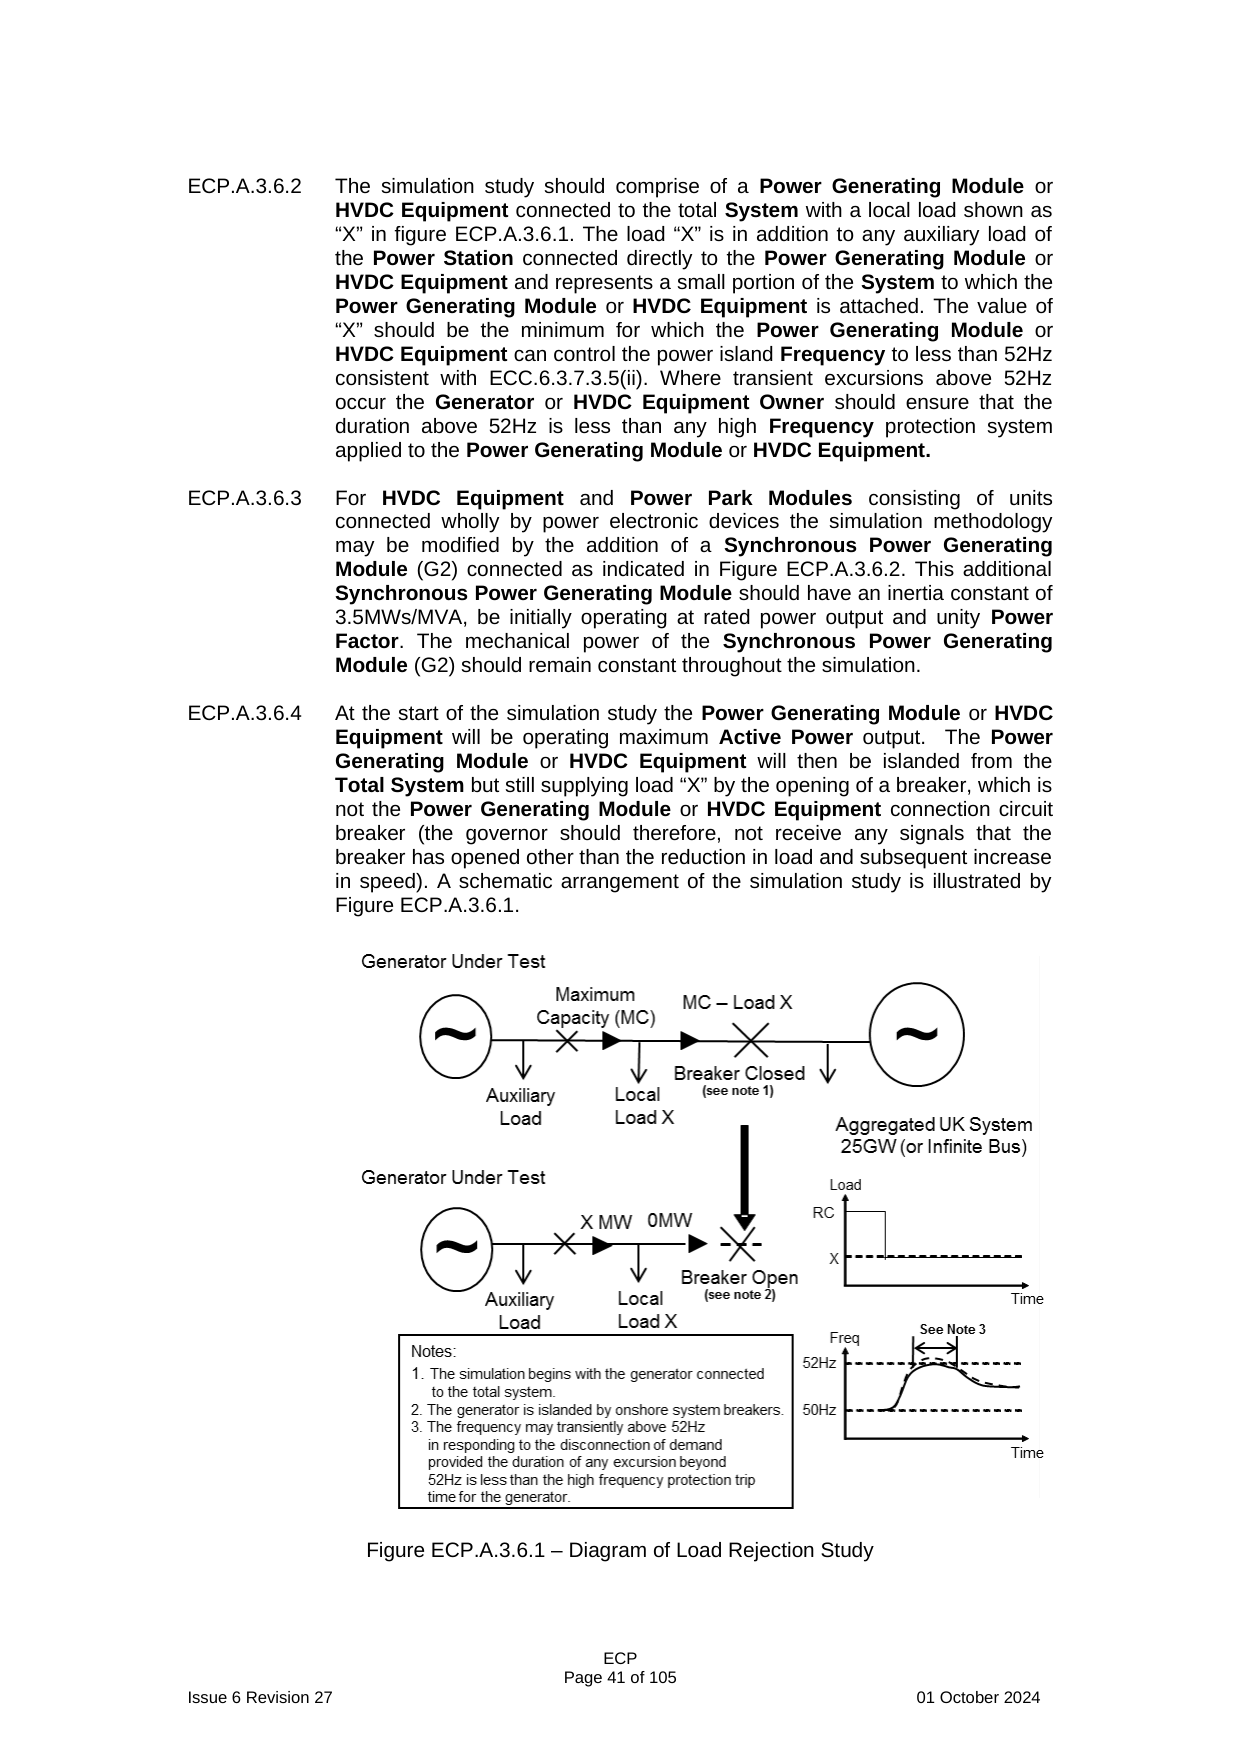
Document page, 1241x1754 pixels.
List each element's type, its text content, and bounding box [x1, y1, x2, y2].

text ECP.A.3.6.2 The simulation study should comprise of a Power Generating Module or HVDC Equipment connected to the total System with a local load shown as “X” in figure ECP.A.3.6.1. The load “X” is in addition to any auxiliary load of the Power Station connected directly to the Power Generating Module or HVDC Equipment and represents a small portion of the System to which the Power Generating Module or HVDC Equipment is attached. The value of “X” should be the minimum for which the Power Generating Module or HVDC Equipment can control the power island Frequency to less than 52Hz consistent with ECC.6.3.7.3.5(ii). Where transient excursions above 52Hz occur the Generator or HVDC Equipment Owner should ensure that the duration above 52Hz is less than any high Frequency protection system applied to the Power Generating Module or HVDC Equipment. [187, 174, 1053, 461]
text ECP.A.3.6.4 At the start of the simulation study the Power Generating Module or HVDC Equipment will be operating maximum Active Power output. The Power Generating Module or HVDC Equipment will then be islanded from the Total System but still supplying load “X” by the opening of a breaker, which is not the Power Generating Module or HVDC Equipment connection circuit breaker (the governor should therefore, not receive any signals that the breaker has opened other than the reduction in load and subsequent increase in speed). A schematic arrangement of the simulation study is illustrated by Figure ECP.A.3.6.1. [187, 701, 1053, 917]
picture [312, 940, 1054, 1514]
text Figure ECP.A.3.6.1 – Diagram of Load Rejection Study [187, 1538, 1053, 1562]
text ECP.A.3.6.3 For HVDC Equipment and Power Park Modules consisting of units connected wholly by power electronic devices the simulation methodology may be modified by the addition of a Synchronous Power Generating Module (G2) connected as indicated in Figure ECP.A.3.6.2. This additional Synchronous Power Generating Module should have an inertia constant of 3.5MWs/MVA, be initially operating at rated power output and unity Power Factor. The mechanical power of the Synchronous Power Generating Module (G2) should remain constant throughout the simulation. [187, 485, 1053, 677]
